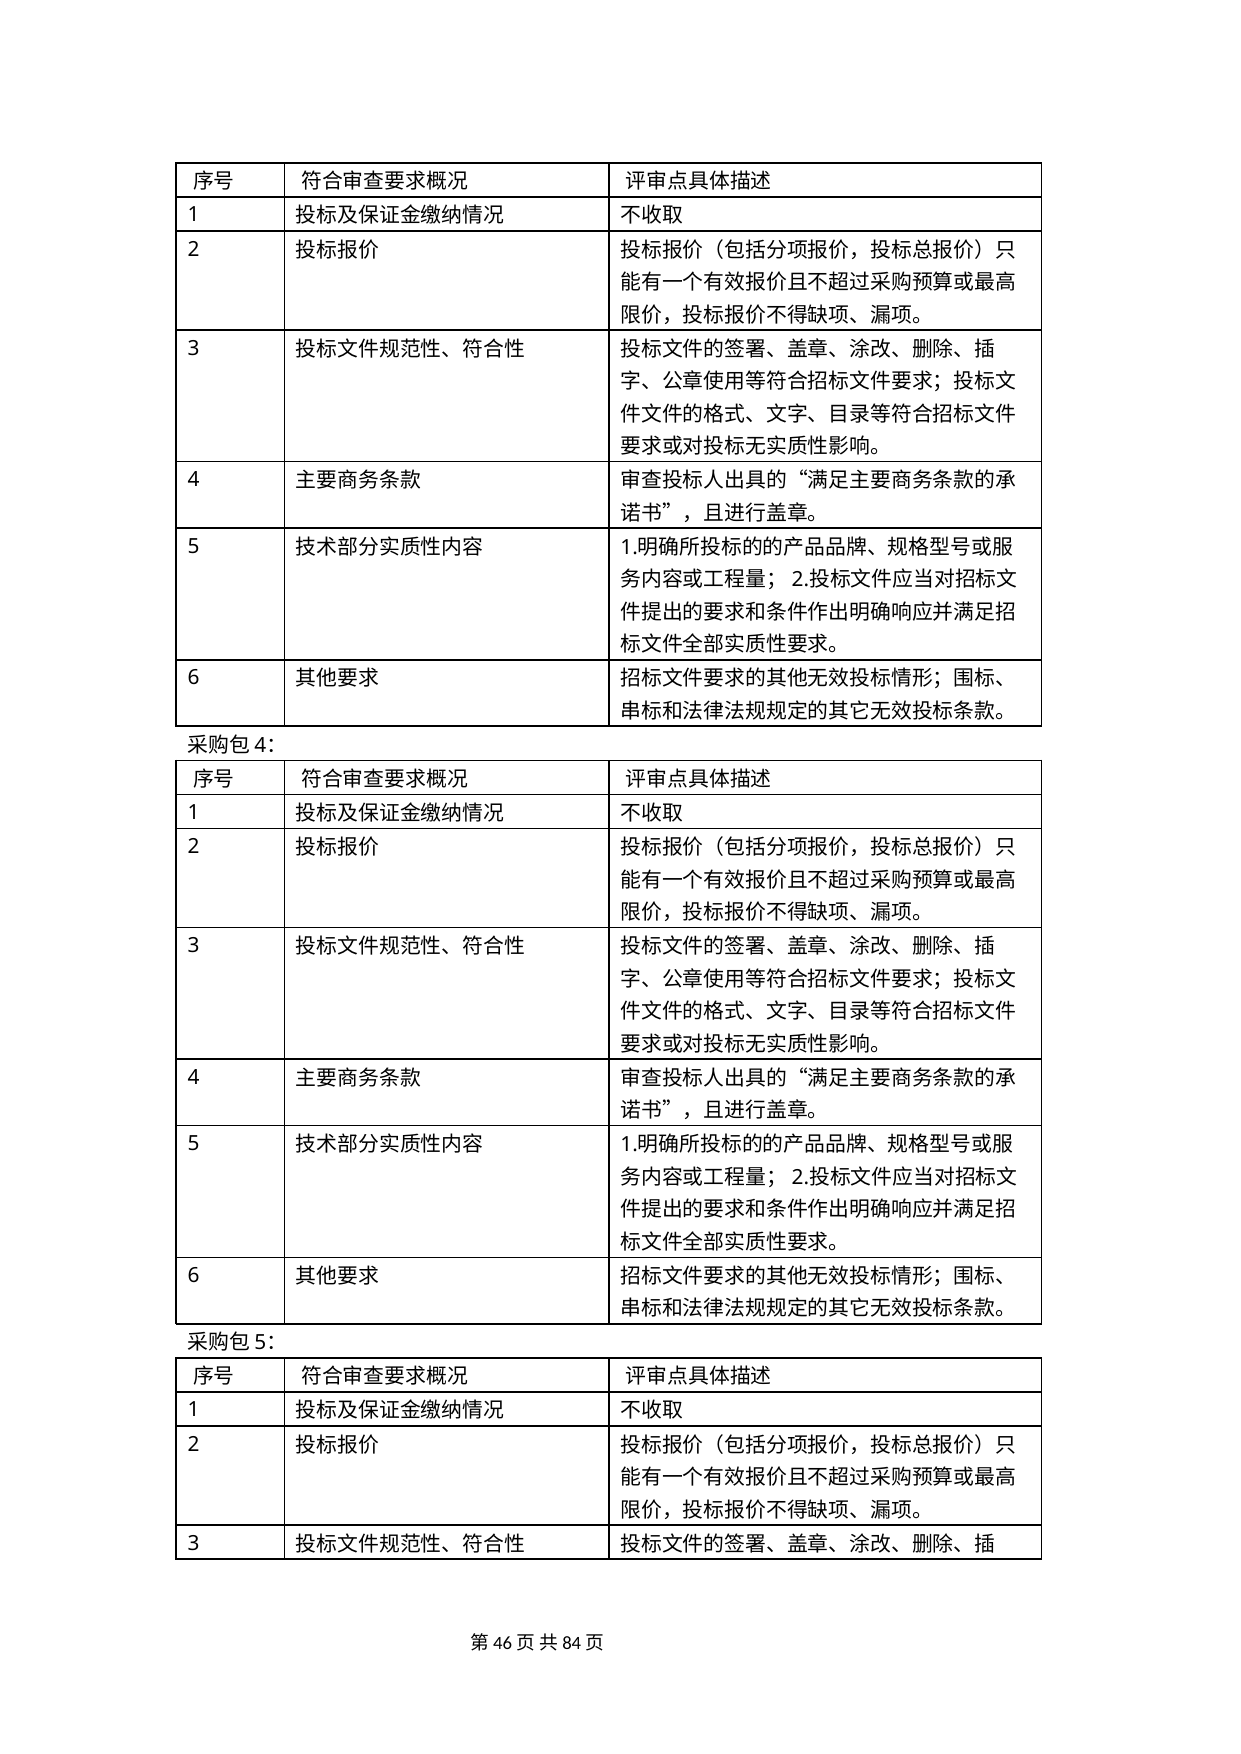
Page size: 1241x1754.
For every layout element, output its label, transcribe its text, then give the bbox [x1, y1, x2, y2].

table_cell 投标报价（包括分项报价，投标总报价）只能有一个有效报价且不超过采购预算或最高限价，投标报价不得缺项、漏项。 [610, 829, 1041, 927]
table_cell 5 [177, 1126, 284, 1256]
table_cell 技术部分实质性内容 [285, 529, 608, 659]
table_cell 不收取 [610, 795, 1041, 828]
table_cell 6 [177, 1258, 284, 1323]
table_header 符合审查要求概况 [285, 761, 608, 793]
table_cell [610, 1526, 1041, 1558]
table_header 符合审查要求概况 [285, 164, 608, 196]
table_cell 主要商务条款 [285, 1060, 608, 1125]
table_cell 投标文件规范性、符合性 [285, 331, 608, 461]
table_cell 不收取 [610, 198, 1041, 230]
table_cell 1 [177, 795, 284, 828]
table_cell 3 [177, 331, 284, 461]
table_cell 投标文件规范性、符合性 [285, 1526, 608, 1558]
table_header 符合审查要求概况 [285, 1359, 608, 1391]
table_cell 招标文件要求的其他无效投标情形；围标、串标和法律法规规定的其它无效投标条款。 [610, 1258, 1041, 1323]
table_cell 投标报价（包括分项报价，投标总报价）只能有一个有效报价且不超过采购预算或最高限价，投标报价不得缺项、漏项。 [610, 232, 1041, 329]
table_header 序号 [177, 164, 284, 196]
table_cell 不收取 [610, 1393, 1041, 1425]
text 采购包5： [187, 1324, 1053, 1357]
table_header 序号 [177, 1359, 284, 1391]
table_cell 投标文件的签署、盖章、涂改、删除、插字、公章使用等符合招标文件要求；投标文件文件的格式、文字、目录等符合招标文件要求或对投标无实质性影响。 [610, 331, 1041, 461]
table_cell 投标及保证金缴纳情况 [285, 1393, 608, 1425]
table_cell 投标报价 [285, 232, 608, 329]
table_cell 2 [177, 829, 284, 927]
table_cell 1.明确所投标的的产品品牌、规格型号或服务内容或工程量； 2.投标文件应当对招标文件提出的要求和条件作出明确响应并满足招标文件全部实质性要求。 [610, 1126, 1041, 1256]
table_cell 2 [177, 1427, 284, 1524]
table_cell 2 [177, 232, 284, 329]
table_cell 其他要求 [285, 661, 608, 725]
table_cell 3 [177, 1526, 284, 1558]
table_header 序号 [177, 761, 284, 793]
table_cell 主要商务条款 [285, 462, 608, 527]
table_cell 技术部分实质性内容 [285, 1126, 608, 1256]
table_cell 4 [177, 1060, 284, 1125]
table_cell 其他要求 [285, 1258, 608, 1323]
table_cell 审查投标人出具的“满足主要商务条款的承诺书”，且进行盖章。 [610, 462, 1041, 527]
table_cell 投标报价（包括分项报价，投标总报价）只能有一个有效报价且不超过采购预算或最高限价，投标报价不得缺项、漏项。 [610, 1427, 1041, 1524]
table_cell 4 [177, 462, 284, 527]
table_cell 3 [177, 928, 284, 1058]
table_cell 招标文件要求的其他无效投标情形；围标、串标和法律法规规定的其它无效投标条款。 [610, 661, 1041, 725]
table_cell 6 [177, 661, 284, 725]
table_cell 投标报价 [285, 829, 608, 927]
table_cell 1.明确所投标的的产品品牌、规格型号或服务内容或工程量； 2.投标文件应当对招标文件提出的要求和条件作出明确响应并满足招标文件全部实质性要求。 [610, 529, 1041, 659]
table_cell 5 [177, 529, 284, 659]
table_cell 投标报价 [285, 1427, 608, 1524]
table_cell 投标及保证金缴纳情况 [285, 795, 608, 828]
table_cell 1 [177, 1393, 284, 1425]
table_cell 审查投标人出具的“满足主要商务条款的承诺书”，且进行盖章。 [610, 1060, 1041, 1125]
table_cell 投标文件的签署、盖章、涂改、删除、插字、公章使用等符合招标文件要求；投标文件文件的格式、文字、目录等符合招标文件要求或对投标无实质性影响。 [610, 928, 1041, 1058]
table_cell 1 [177, 198, 284, 230]
table_header 评审点具体描述 [610, 164, 1041, 196]
table_header 评审点具体描述 [610, 761, 1041, 793]
text 采购包4： [187, 727, 1053, 759]
table_cell 投标及保证金缴纳情况 [285, 198, 608, 230]
table_header 评审点具体描述 [610, 1359, 1041, 1391]
table_cell 投标文件规范性、符合性 [285, 928, 608, 1058]
